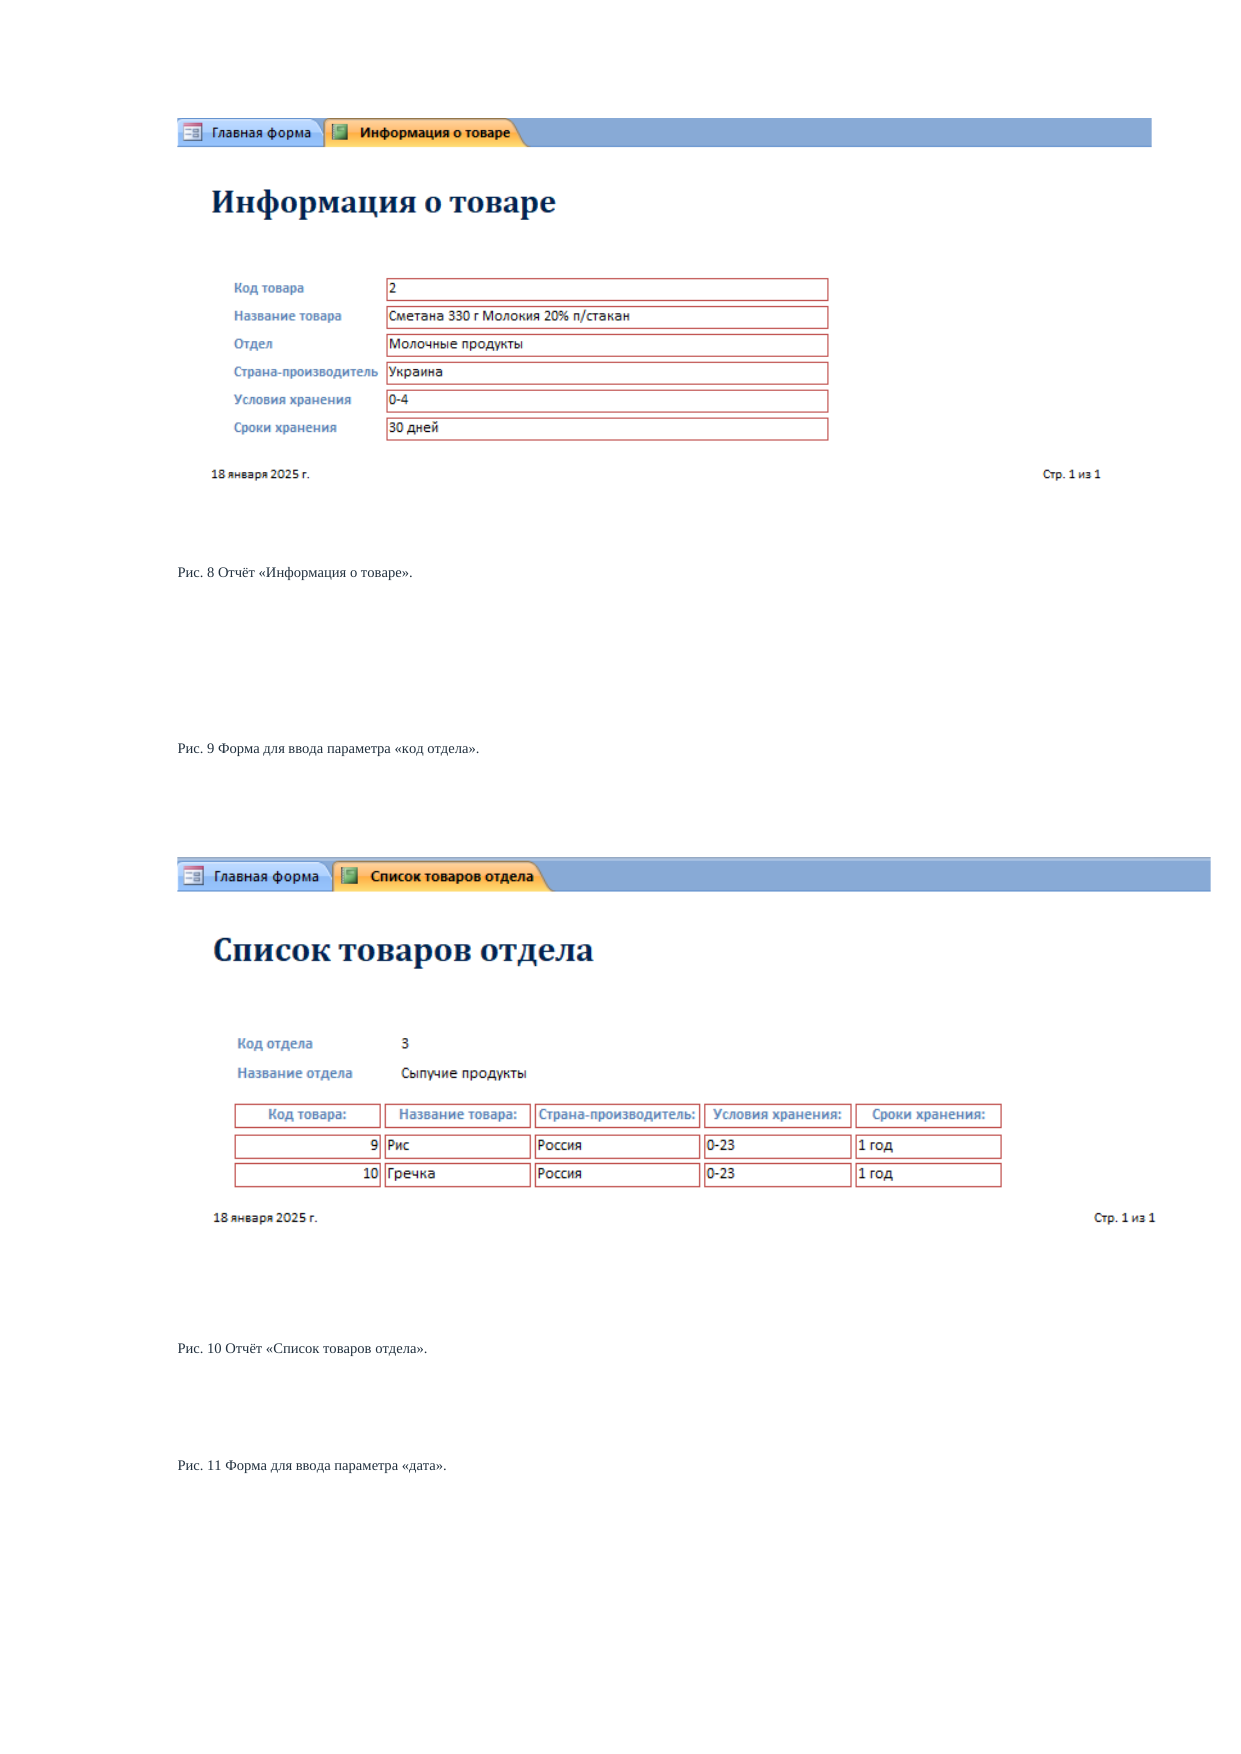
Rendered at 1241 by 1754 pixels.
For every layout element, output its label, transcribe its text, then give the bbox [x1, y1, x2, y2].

picture [177, 857, 1211, 1298]
text Рис. 11 Форма для ввода параметра «дата». [177, 1457, 1152, 1474]
picture [177, 118, 1152, 522]
text Рис. 9 Форма для ввода параметра «код отдела». [177, 740, 1152, 757]
text Рис. 8 Отчёт «Информация о товаре». [177, 563, 1152, 580]
text Рис. 10 Отчёт «Список товаров отдела». [177, 1339, 1152, 1356]
